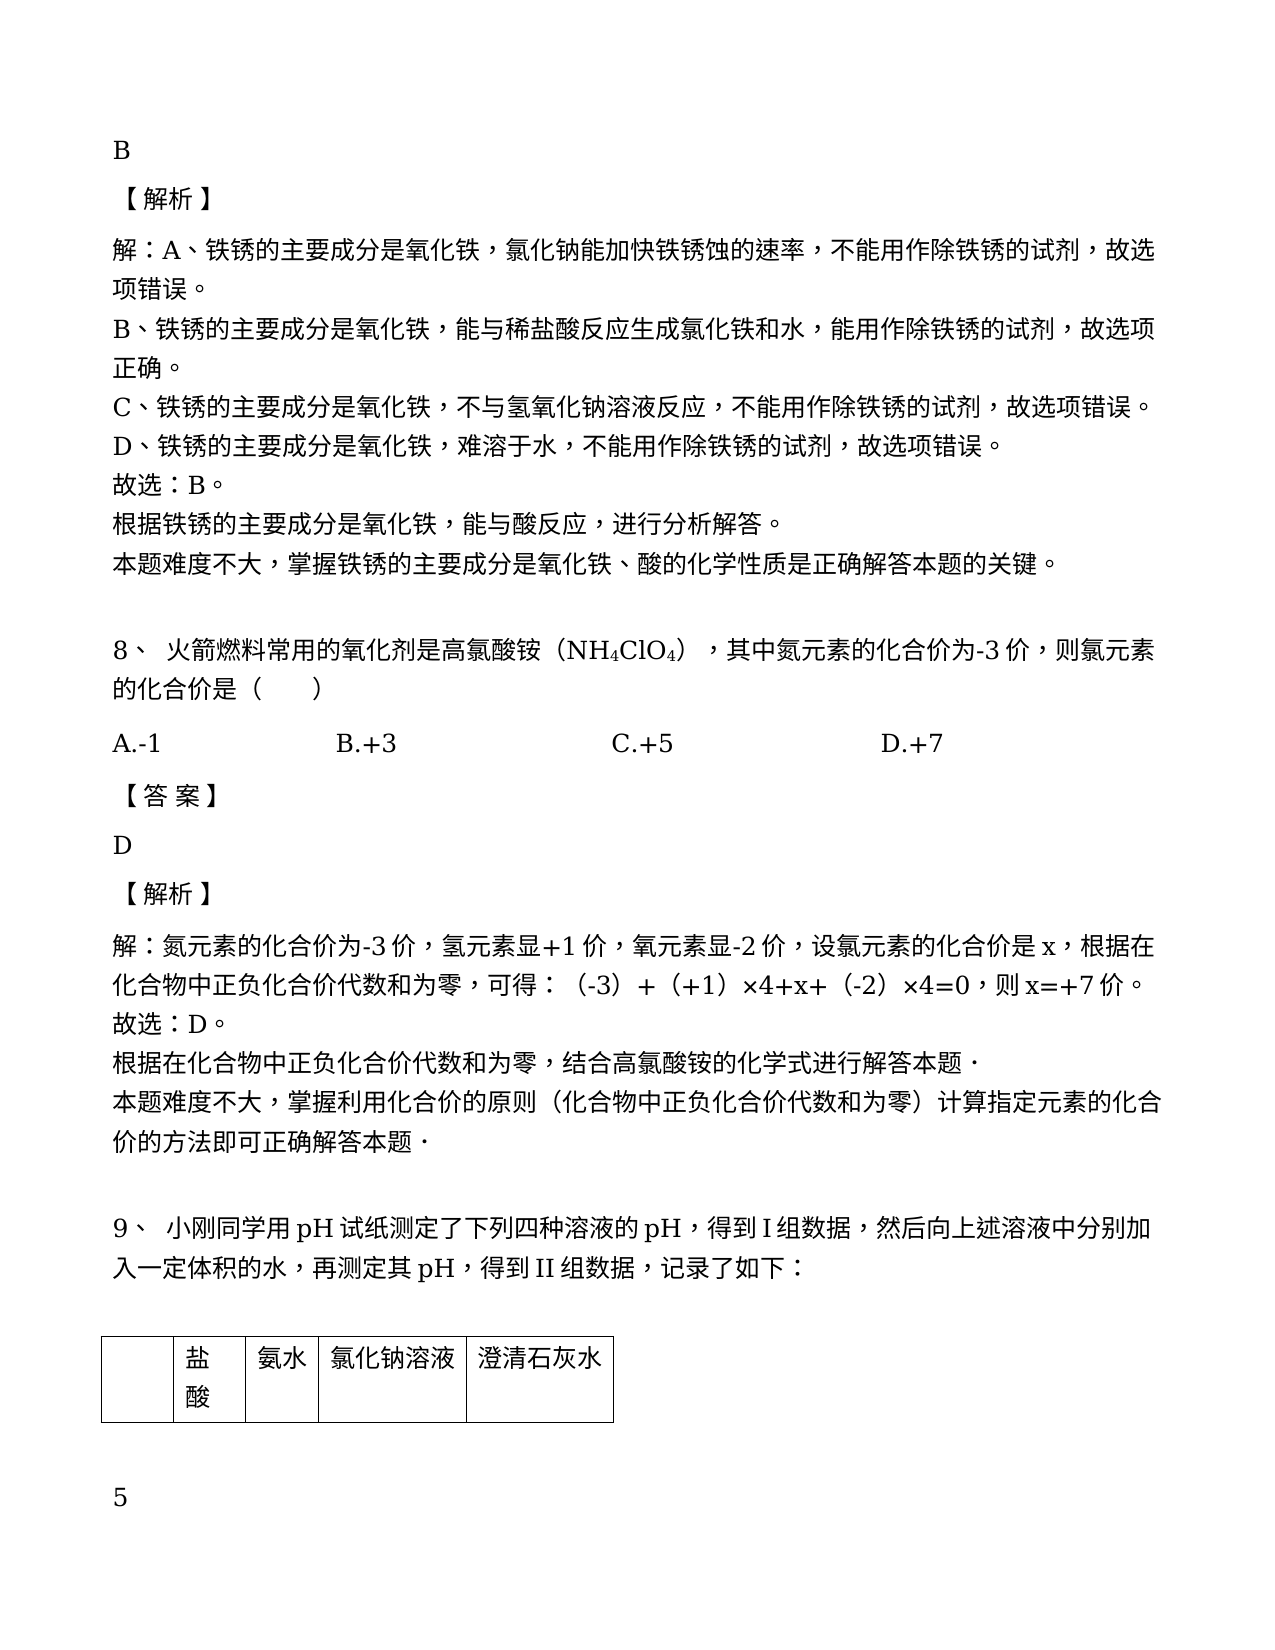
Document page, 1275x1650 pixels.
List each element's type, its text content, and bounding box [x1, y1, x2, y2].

table_header 氯化钠溶液 [319, 1337, 466, 1422]
text 解：氮元素的化合价为-3价，氢元素显+1价，氧元素显-2价，设氯元素的化合价是x，根据在化合物中正负化合价代数和为零，可得：（-3）+（+1）×4+x+（-2）×4=0，则x=+7价。 故选：D。 根据在化合物中正负化合价代数和为零，结合高氯酸铵的化学式进行解答本题． 本题难度不大，掌握利用化合价的原则（化合物中正负化合价代数和为零）计算指定元素的化合价的方法即可正确解答本题． [112, 928, 1163, 1158]
text 8、 火箭燃料常用的氧化剂是高氯酸铵（NH4ClO4），其中氮元素的化合价为-3价，则氯元素的化合价是（ ） [112, 598, 1163, 706]
table_header C.+5 [611, 724, 880, 766]
table_header 盐酸 [174, 1337, 245, 1422]
text 【 解析 】 [112, 877, 1163, 911]
table_header B.+3 [335, 724, 611, 766]
text B [112, 134, 1163, 164]
text 【 解析 】 [112, 181, 1163, 215]
text 【 答 案 】 [112, 778, 1163, 812]
table_header A.-1 [112, 724, 335, 766]
table_header D.+7 [880, 724, 1163, 766]
table_header 澄清石灰水 [467, 1337, 613, 1422]
text 解：A、铁锈的主要成分是氧化铁，氯化钠能加快铁锈蚀的速率，不能用作除铁锈的试剂，故选项错误。 B、铁锈的主要成分是氧化铁，能与稀盐酸反应生成氯化铁和水，能用作除铁锈的试剂，故选项正确。 C、铁锈的主要成分是氧化铁，不与氢氧化钠溶液反应，不能用作除铁锈的试剂，故选项错误。 D、铁锈的主要成分是氧化铁，难溶于水，不能用作除铁锈的试剂，故选项错误。 故选：B。 根据铁锈的主要成分是氧化铁，能与酸反应，进行分析解答。 本题难度不大，掌握铁锈的主要成分是氧化铁、酸的化学性质是正确解答本题的关键。 [112, 233, 1163, 580]
text D [112, 830, 1163, 860]
table_header [102, 1337, 173, 1422]
table_header 氨水 [246, 1337, 318, 1422]
text 9、 小刚同学用pH试纸测定了下列四种溶液的pH，得到I组数据，然后向上述溶液中分别加入一定体积的水，再测定其pH，得到II组数据，记录了如下： [112, 1176, 1163, 1319]
